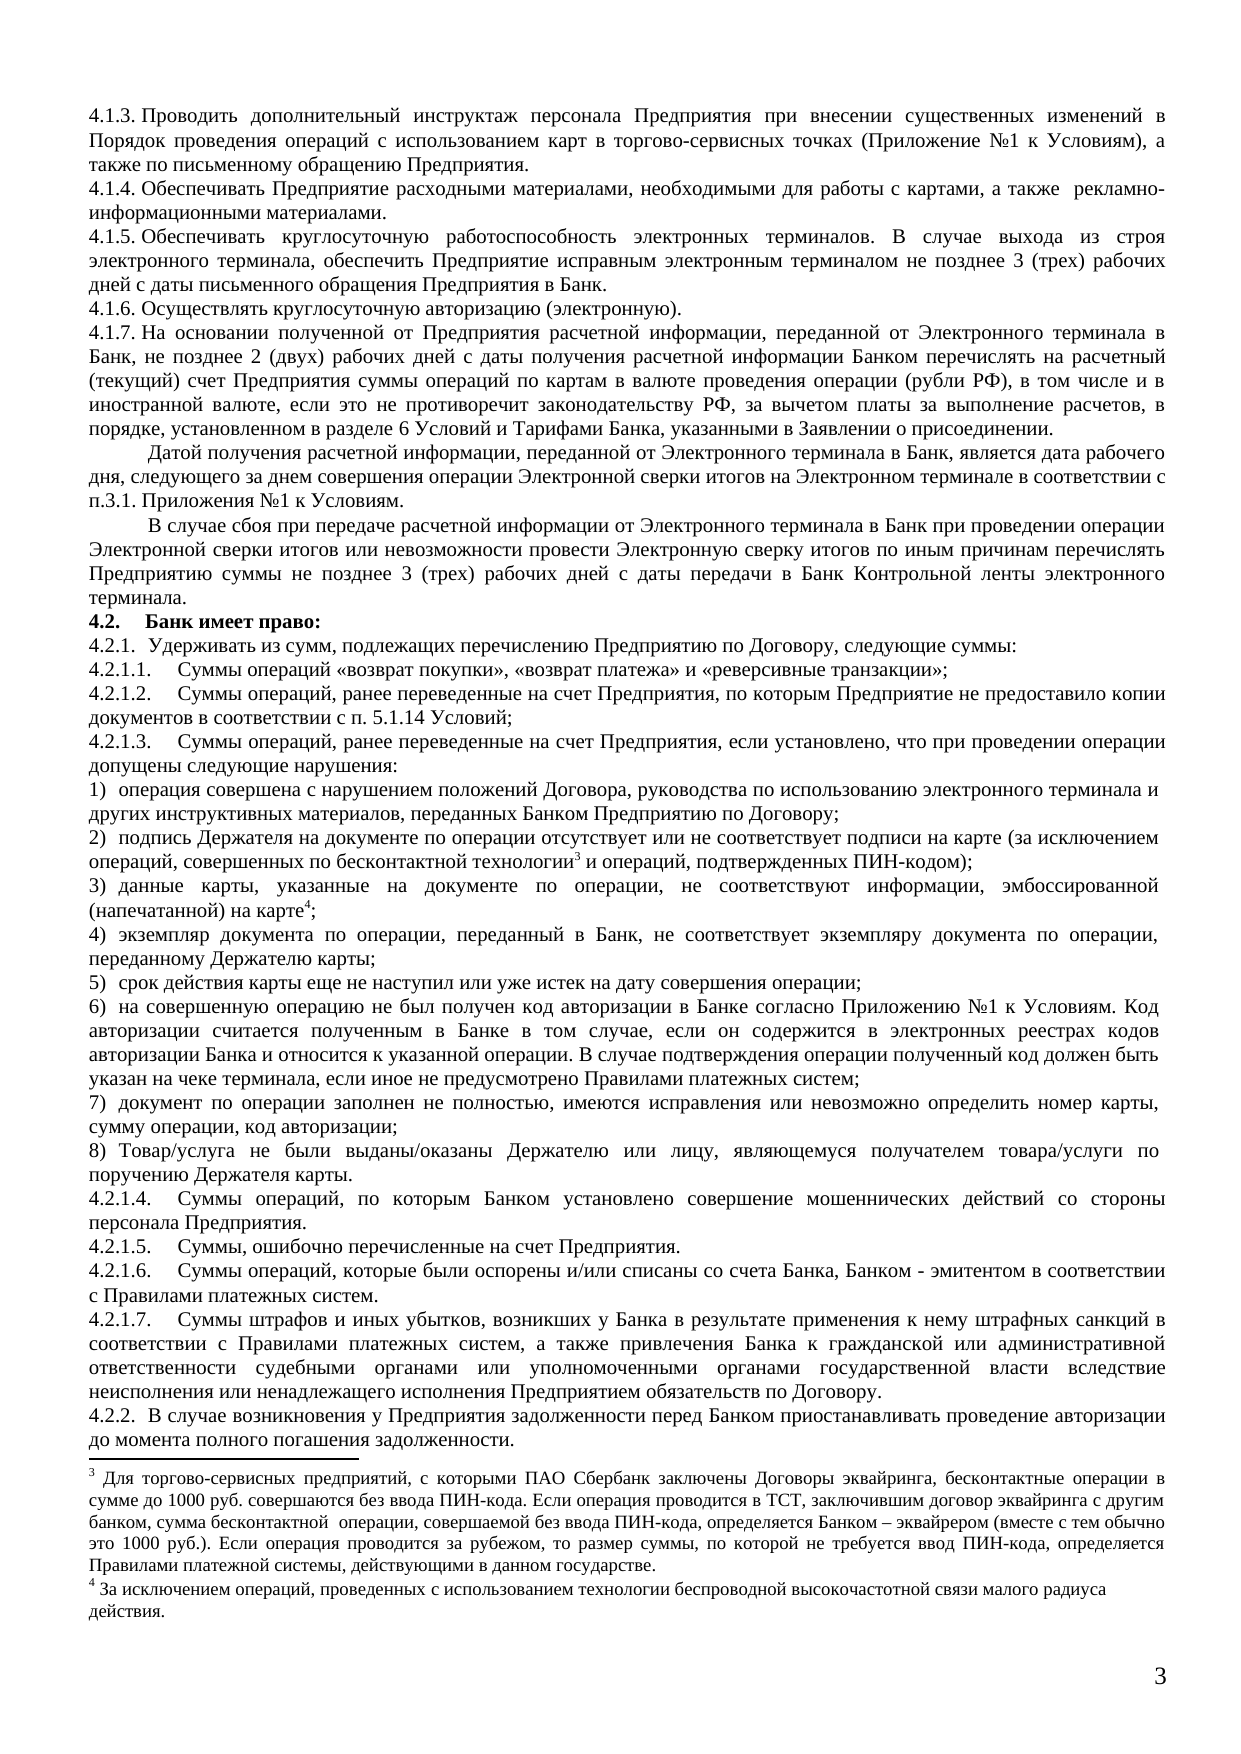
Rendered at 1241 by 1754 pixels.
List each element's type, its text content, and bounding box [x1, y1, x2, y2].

list Удерживать из сумм, подлежащих перечислению Предприятию по Договору, следующие суммы: [89, 633, 1167, 657]
list срок действия карты еще не наступил или уже истек на дату совершения операции; [89, 970, 1160, 994]
list подпись Держателя на документе по операции отсутствует или не соответствует подписи на карте (за исключением операций, совершенных по бесконтактной технологии и операций, подтвержденных ПИН-кодом); [89, 825, 1160, 873]
list Обеспечивать круглосуточную работоспособность электронных терминалов. В случае выхода из строя электронного терминала, обеспечить Предприятие исправным электронным терминалом не позднее 3 (трех) рабочих дней с даты письменного обращения Предприятия в Банк. [89, 224, 1167, 296]
list Суммы операций, которые были оспорены и/или списаны со счета Банка, Банком - эмитентом в соответствии с Правилами платежных систем. [89, 1258, 1167, 1307]
list Суммы, ошибочно перечисленные на счет Предприятия. [89, 1234, 1167, 1258]
list Банк имеет право: [89, 609, 1211, 633]
list Проводить дополнительный инструктаж персонала Предприятия при внесении существенных изменений в Порядок проведения операций с использованием карт в торгово-сервисных точках (Приложение №1 к Условиям), а также по письменному обращению Предприятия. [89, 103, 1167, 176]
text В случае сбоя при передаче расчетной информации от Электронного терминала в Банк при проведении операции Электронной сверки итогов или невозможности провести Электронную сверку итогов по иным причинам перечислять Предприятию суммы не позднее 3 (трех) рабочих дней с даты передачи в Банк Контрольной ленты электронного терминала. [89, 512, 1167, 609]
list Суммы операций, по которым Банком установлено совершение мошеннических действий со стороны персонала Предприятия. [89, 1186, 1167, 1234]
list экземпляр документа по операции, переданный в Банк, не соответствует экземпляру документа по операции, переданному Держателю карты; [89, 922, 1160, 970]
list На основании полученной от Предприятия расчетной информации, переданной от Электронного терминала в Банк, не позднее 2 (двух) рабочих дней с даты получения расчетной информации Банком перечислять на расчетный (текущий) счет Предприятия суммы операций по картам в валюте проведения операции (рубли РФ), в том числе и в иностранной валюте, если это не противоречит законодательству РФ, за вычетом платы за выполнение расчетов, в порядке, установленном в разделе 6 Условий и Тарифами Банка, указанными в Заявлении о присоединении. [89, 320, 1167, 440]
list операция совершена с нарушением положений Договора, руководства по использованию электронного терминала и других инструктивных материалов, переданных Банком Предприятию по Договору; [89, 777, 1160, 825]
list В случае возникновения у Предприятия задолженности перед Банком приостанавливать проведение авторизации до момента полного погашения задолженности. [89, 1403, 1167, 1451]
list данные карты, указанные на документе по операции, не соответствуют информации, эмбоссированной (напечатанной) на карте; [89, 873, 1160, 922]
text Датой получения расчетной информации, переданной от Электронного терминала в Банк, является дата рабочего дня, следующего за днем совершения операции Электронной сверки итогов на Электронном терминале в соответствии с п.3.1. Приложения №1 к Условиям. [89, 440, 1167, 512]
list Суммы операций «возврат покупки», «возврат платежа» и «реверсивные транзакции»; [89, 657, 1167, 681]
list Суммы операций, ранее переведенные на счет Предприятия, по которым Предприятие не предоставило копии документов в соответствии с п. 5.1.14 Условий; [89, 681, 1167, 729]
list Осуществлять круглосуточную авторизацию (электронную). [89, 296, 1167, 320]
list Товар/услуга не были выданы/оказаны Держателю или лицу, являющемуся получателем товара/услуги по поручению Держателя карты. [89, 1138, 1160, 1186]
list на совершенную операцию не был получен код авторизации в Банке согласно Приложению №1 к Условиям. Код авторизации считается полученным в Банке в том случае, если он содержится в электронных реестрах кодов авторизации Банка и относится к указанной операции. В случае подтверждения операции полученный код должен быть указан на чеке терминала, если иное не предусмотрено Правилами платежных систем; [89, 994, 1160, 1090]
list Суммы штрафов и иных убытков, возникших у Банка в результате применения к нему штрафных санкций в соответствии с Правилами платежных систем, а также привлечения Банка к гражданской или административной ответственности судебными органами или уполномоченными органами государственной власти вследствие неисполнения или ненадлежащего исполнения Предприятием обязательств по Договору. [89, 1307, 1167, 1403]
list Суммы операций, ранее переведенные на счет Предприятия, если установлено, что при проведении операции допущены следующие нарушения: [89, 729, 1167, 777]
list Обеспечивать Предприятие расходными материалами, необходимыми для работы с картами, а также рекламно-информационными материалами. [89, 176, 1167, 224]
list документ по операции заполнен не полностью, имеются исправления или невозможно определить номер карты, сумму операции, код авторизации; [89, 1090, 1160, 1138]
